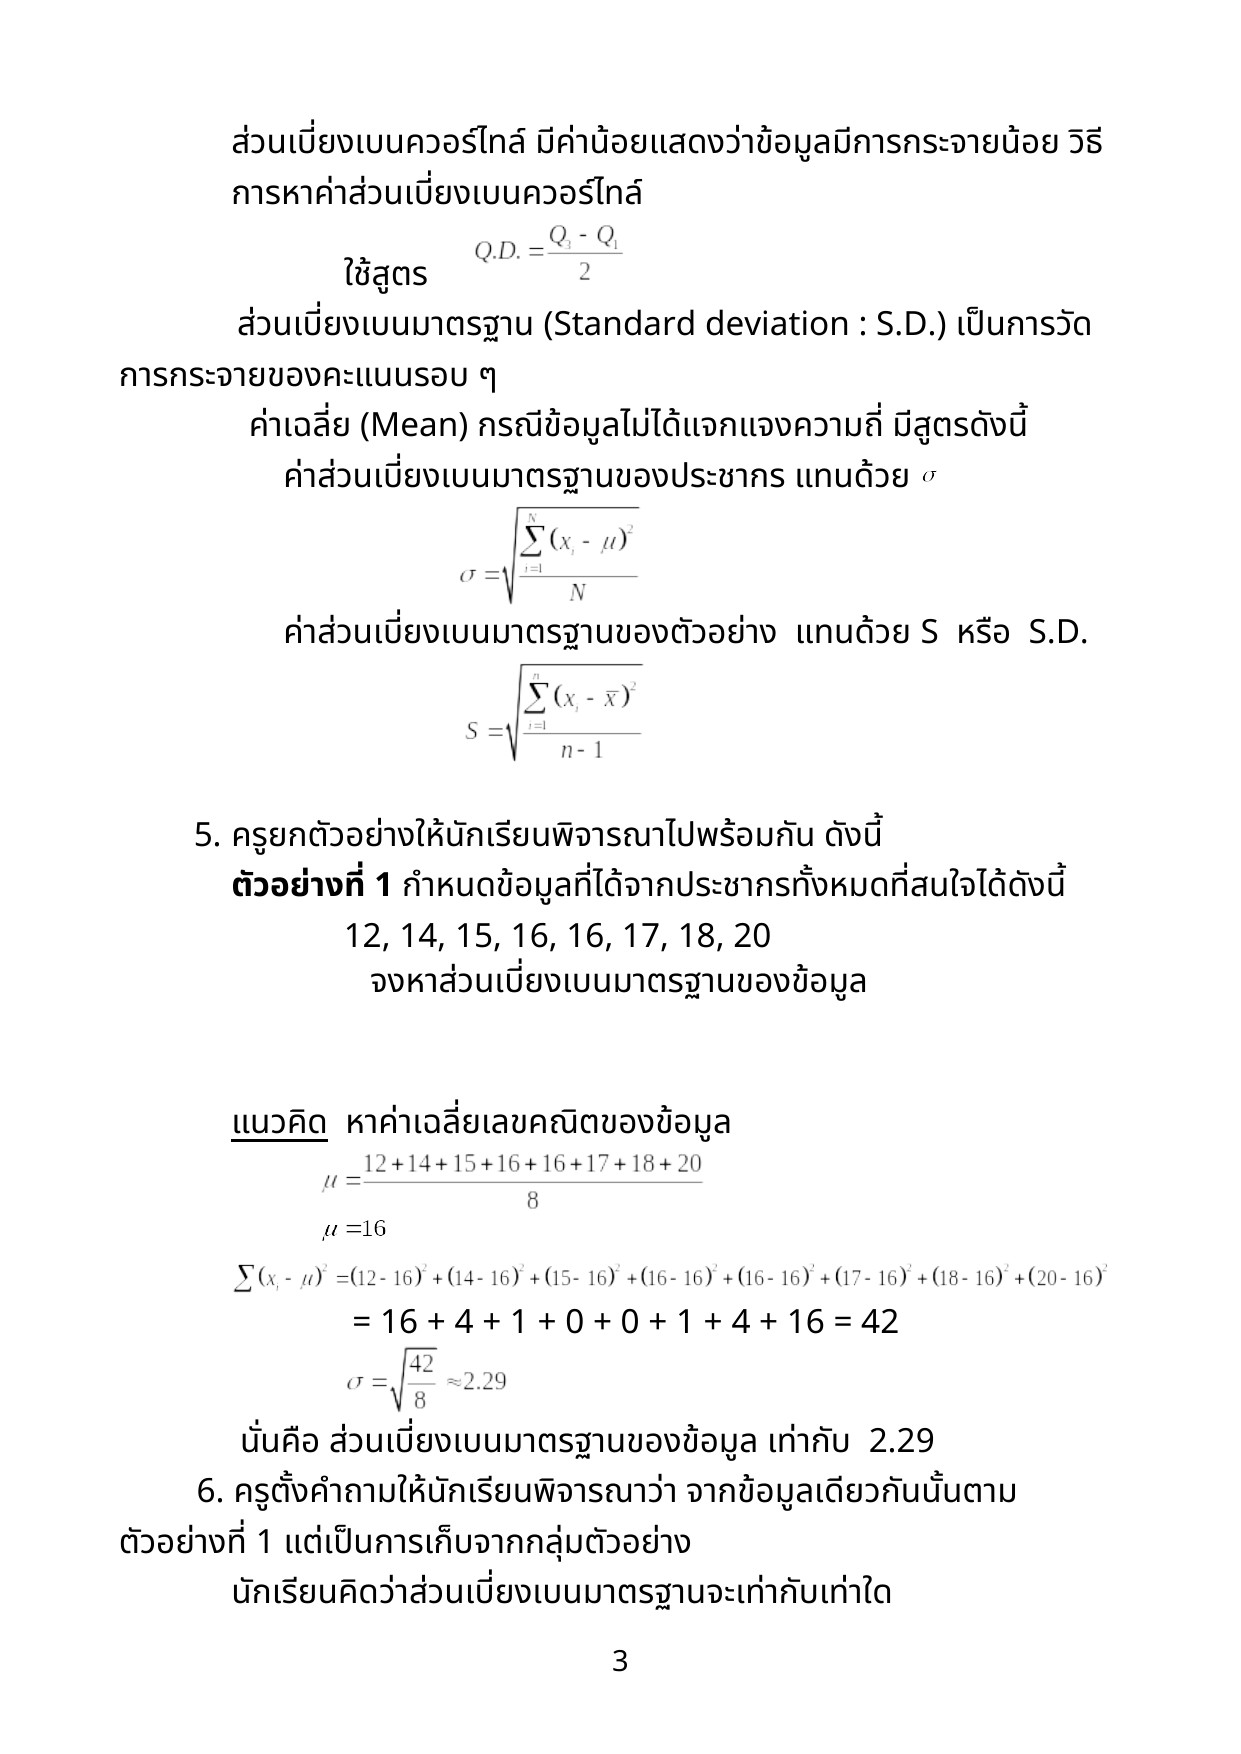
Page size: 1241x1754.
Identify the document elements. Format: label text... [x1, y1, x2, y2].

text ใช้สูตร [268, 219, 1122, 300]
list 12, 14, 15, 16, 16, 17, 18, 20 [231, 912, 1122, 957]
list ตัวอย่างที่ 1 กำหนดข้อมูลที่ได้จากประชากรทั้งหมดที่สนใจได้ดังนี้ [231, 861, 1122, 912]
list = 16 + 4 + 1 + 0 + 0 + 1 + 4 + 16 = 42 [231, 1297, 1122, 1343]
list ครูยกตัวอย่างให้นักเรียนพิจารณาไปพร้อมกัน ดังนี้ [193, 811, 1122, 861]
list ค่าส่วนเบี่ยงเบนมาตรฐานของตัวอย่าง แทนด้วย S หรือ S.D. [231, 608, 1122, 659]
list จงหาส่วนเบี่ยงเบนมาตรฐานของข้อมูล [231, 957, 1122, 1008]
list แนวคิด หาค่าเฉลี่ยเลขคณิตของข้อมูล [231, 1098, 1122, 1149]
text นั่นคือ ส่วนเบี่ยงเบนมาตรฐานของข้อมูล เท่ากับ 2.29 [118, 1416, 1122, 1467]
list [193, 118, 1122, 219]
list ค่าส่วนเบี่ยงเบนมาตรฐานของประชากร แทนด้วย [231, 452, 1122, 502]
text นักเรียนคิดว่าส่วนเบี่ยงเบนมาตรฐานจะเท่ากับเท่าใด [118, 1568, 1122, 1619]
text ค่าเฉลี่ย (Mean) กรณีข้อมูลไม่ได้แจกแจงความถี่ มีสูตรดังนี้ [118, 401, 1122, 452]
text ส่วนเบี่ยงเบนมาตรฐาน (Standard deviation : S.D.) เป็นการวัดการกระจายของคะแนนรอบ ๆ [118, 300, 1122, 401]
text 6. ครูตั้งคำถามให้นักเรียนพิจารณาว่า จากข้อมูลเดียวกันนั้นตามตัวอย่างที่ 1 แต่เป็นการเก็บจากกลุ่มตัวอย่าง [118, 1467, 1122, 1568]
